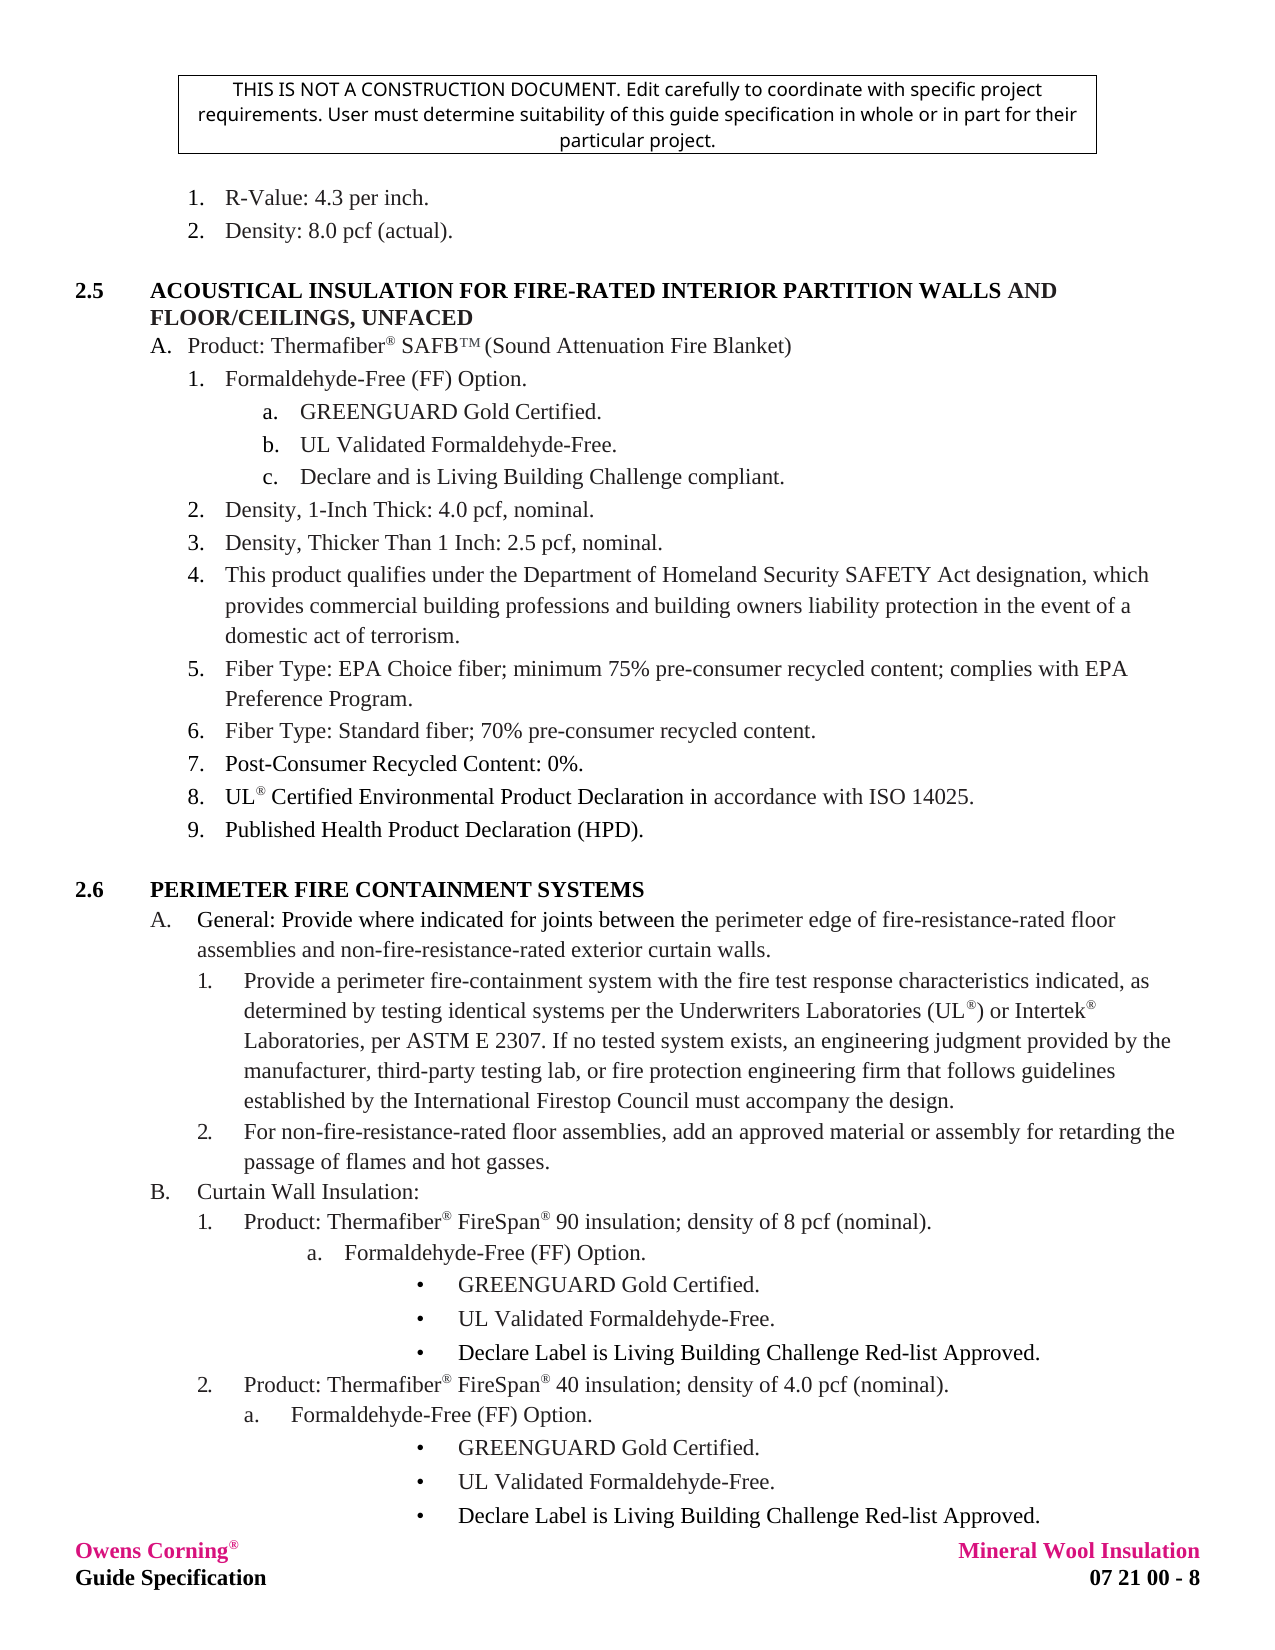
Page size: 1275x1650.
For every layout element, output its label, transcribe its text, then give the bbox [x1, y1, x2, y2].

text 2.6 PERIMETER FIRE CONTAINMENT SYSTEMS [75, 876, 1200, 902]
list Density, Thicker Than 1 Inch: 2.5 pcf, nominal. [187, 529, 1200, 555]
list GREENGUARD Gold Certified. [416, 1271, 1200, 1298]
list UL Validated Formaldehyde-Free. [262, 431, 1200, 457]
list Declare Label is Living Building Challenge Red-list Approved. [416, 1502, 1200, 1528]
list Curtain Wall Insulation: [150, 1178, 1200, 1204]
list Product: Thermafiber® FireSpan® 90 insulation; density of 8 pcf (nominal). [197, 1208, 442, 1235]
list Formaldehyde-Free (FF) Option. [187, 365, 1200, 392]
list Post-Consumer Recycled Content: 0%. [187, 750, 1200, 777]
list GREENGUARD Gold Certified. [262, 398, 1200, 424]
list GREENGUARD Gold Certified. [416, 1434, 1200, 1460]
list Published Health Product Declaration (HPD). [187, 816, 1200, 842]
list General: Provide where indicated for joints between the perimeter edge of fire-resistance-rated floor assemblies and non-fire-resistance-rated exterior curtain walls. [150, 906, 1200, 963]
list R-Value: 4.3 per inch. [187, 184, 1200, 211]
list This product qualifies under the Department of Homeland Security SAFETY Act designation, which provides commercial building professions and building owners liability protection in the event of a domestic act of terrorism. [187, 561, 1200, 648]
list UL® Certified Environmental Product Declaration in accordance with ISO 14025. [187, 783, 1200, 809]
list Product: Thermafiber® FireSpan® 40 insulation; density of 4.0 pcf (nominal). [197, 1371, 442, 1397]
list Provide a perimeter fire-containment system with the fire test response characteristics indicated, as determined by testing identical systems per the Underwriters Laboratories (UL®) or Intertek® Laboratories, per ASTM E 2307. If no tested system exists, an engineering judgment provided by the manufacturer, third-party testing lab, or fire protection engineering firm that follows guidelines established by the International Firestop Council must accompany the design. [197, 967, 1200, 1114]
list Declare and is Living Building Challenge compliant. [262, 463, 1200, 490]
list UL Validated Formaldehyde-Free. [416, 1305, 1200, 1332]
list Formaldehyde-Free (FF) Option. [244, 1401, 1200, 1427]
text 2.5 ACOUSTICAL INSULATION FOR FIRE-RATED INTERIOR PARTITION WALLS AND FLOOR/CEILINGS, UNFACED [75, 277, 1200, 330]
list Formaldehyde-Free (FF) Option. [307, 1238, 1200, 1265]
list For non-fire-resistance-rated floor assemblies, add an approved material or assembly for retarding the passage of flames and hot gasses. [197, 1118, 1200, 1174]
list Fiber Type: EPA Choice fiber; minimum 75% pre-consumer recycled content; complies with EPA Preference Program. [187, 654, 1200, 711]
list Fiber Type: Standard fiber; 70% pre-consumer recycled content. [187, 717, 1200, 744]
list Declare Label is Living Building Challenge Red-list Approved. [416, 1339, 1200, 1366]
list Product: Thermafiber® FireSpan® 90 insulation; density of 8 pcf (nominal). [550, 1208, 1200, 1235]
list Product: Thermafiber® SAFB™ (Sound Attenuation Fire Blanket) [150, 332, 1200, 359]
list Product: Thermafiber® FireSpan® 40 insulation; density of 4.0 pcf (nominal). [550, 1371, 1200, 1397]
list Density, 1-Inch Thick: 4.0 pcf, nominal. [187, 496, 1200, 522]
list Density: 8.0 pcf (actual). [187, 217, 1200, 243]
list UL Validated Formaldehyde-Free. [416, 1468, 1200, 1494]
